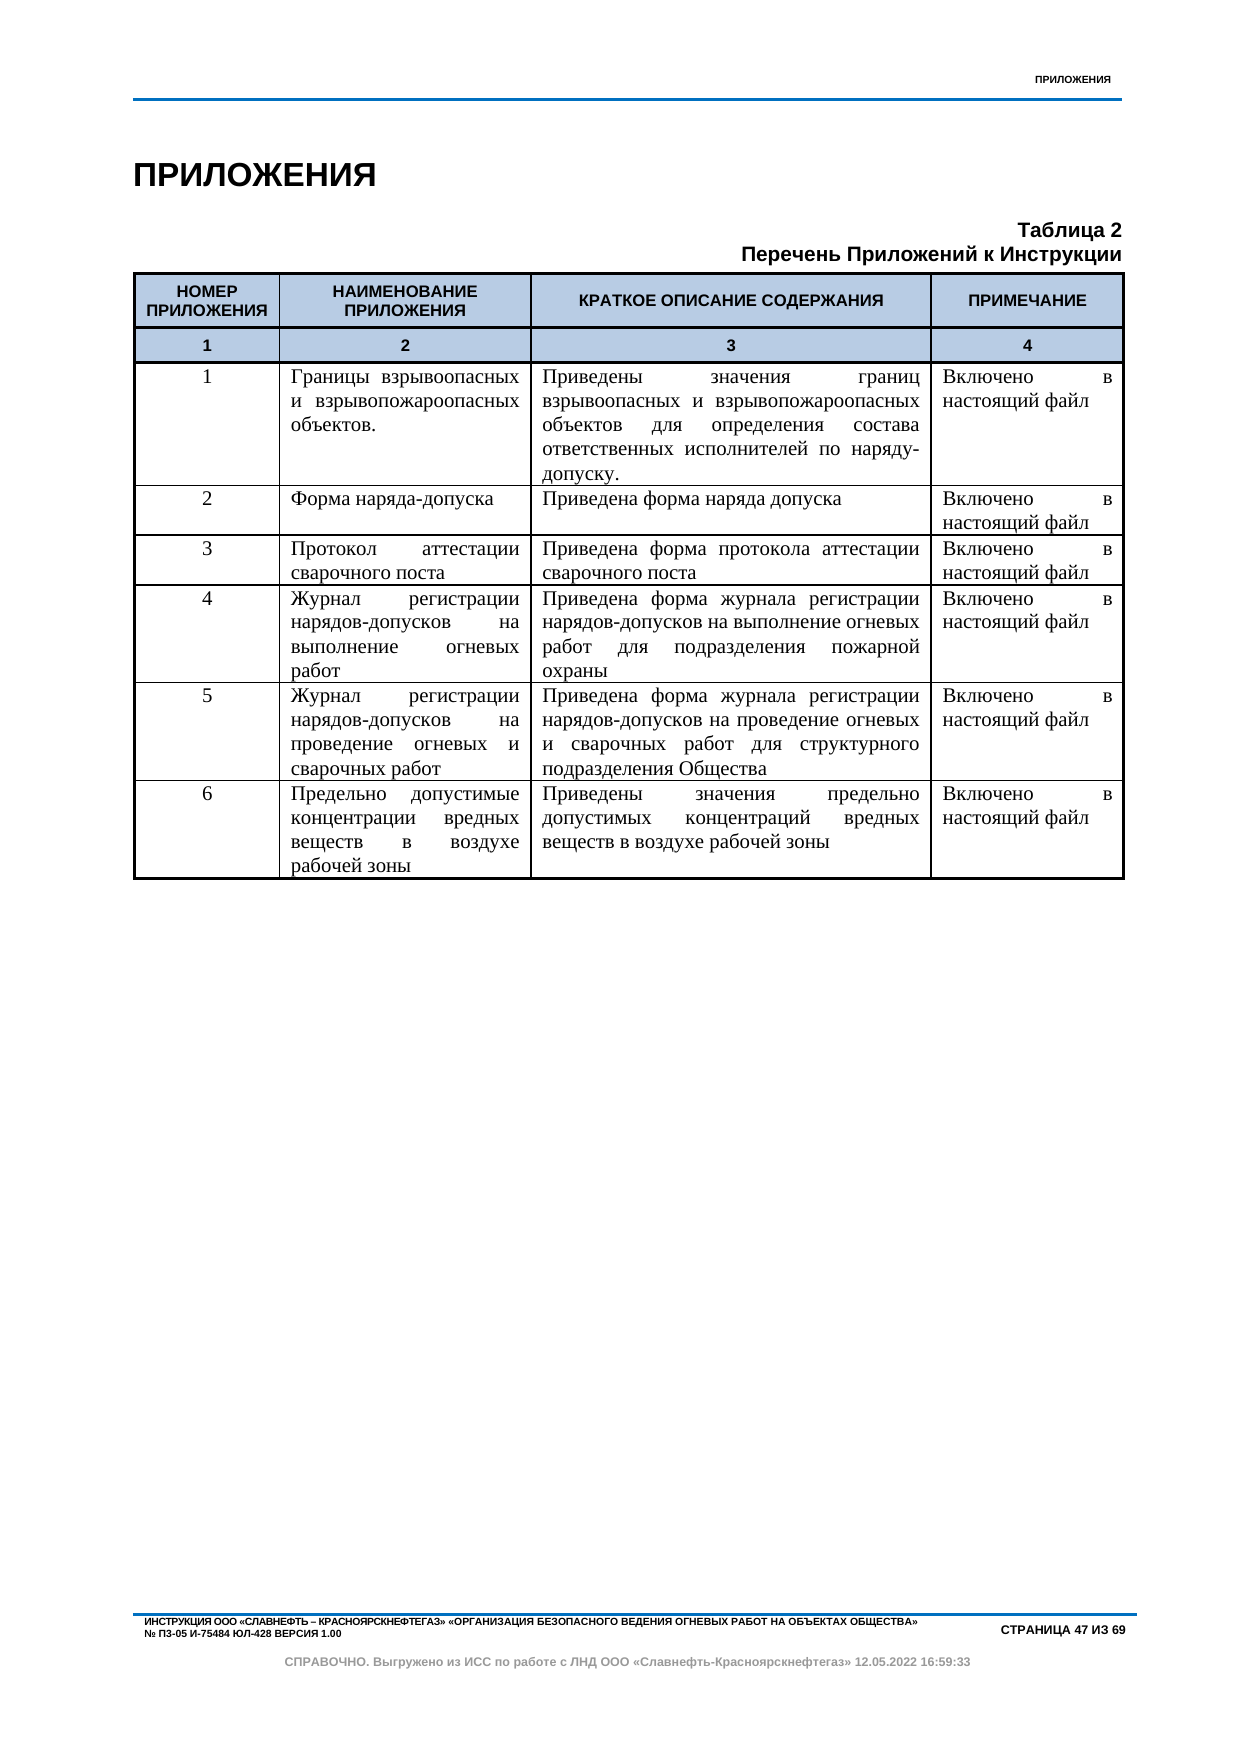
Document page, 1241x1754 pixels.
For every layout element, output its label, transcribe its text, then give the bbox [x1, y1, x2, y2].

table_cell Включено в настоящий файл [932, 586, 1122, 682]
text Перечень Приложений к Инструкции [133, 242, 1122, 266]
table_cell Приведена форма наряда допуска [532, 486, 930, 534]
table_cell Включено в настоящий файл [932, 486, 1122, 534]
table_cell 1 [136, 329, 279, 361]
table_cell Протокол аттестации сварочного поста [280, 536, 530, 584]
table_cell 3 [532, 329, 930, 361]
table_cell 2 [136, 486, 279, 534]
text Таблица 2 [133, 218, 1122, 242]
table_cell 5 [136, 683, 279, 779]
table_cell 2 [280, 329, 530, 361]
subtitle ПРИЛОЖЕНИЯ [133, 155, 1122, 193]
table_cell Приведены значения предельно допустимых концентраций вредных веществ в воздухе рабочей зоны [532, 781, 930, 877]
table_cell Приведена форма журнала регистрации нарядов-допусков на выполнение огневых работ для подразделения пожарной охраны [532, 586, 930, 682]
table_cell Включено в настоящий файл [932, 364, 1122, 484]
table_cell Приведена форма журнала регистрации нарядов-допусков на проведение огневых и сварочных работ для структурного подразделения Общества [532, 683, 930, 779]
table_cell Включено в настоящий файл [932, 683, 1122, 779]
table_header КРАТКОЕ ОПИСАНИЕ СОДЕРЖАНИЯ [532, 275, 930, 326]
table_cell 4 [932, 329, 1122, 361]
table_cell Приведена форма протокола аттестации сварочного поста [532, 536, 930, 584]
table_cell Приведены значения границ взрывоопасных и взрывопожароопасных объектов для определения состава ответственных исполнителей по наряду-допуску. [532, 364, 930, 484]
table_cell Предельно допустимые концентрации вредных веществ в воздухе рабочей зоны [280, 781, 530, 877]
table_header НАИМЕНОВАНИЕ ПРИЛОЖЕНИЯ [280, 275, 530, 326]
table_cell Журнал регистрации нарядов-допусков на проведение огневых и сварочных работ [280, 683, 530, 779]
table_cell Журнал регистрации нарядов-допусков на выполнение огневых работ [280, 586, 530, 682]
table_cell Форма наряда-допуска [280, 486, 530, 534]
table_cell 1 [136, 364, 279, 484]
table_cell 6 [136, 781, 279, 877]
table_cell 3 [136, 536, 279, 584]
table_cell Границы взрывоопасных и взрывопожароопасных объектов. [280, 364, 530, 484]
table_cell Включено в настоящий файл [932, 781, 1122, 877]
table_header НОМЕР ПРИЛОЖЕНИЯ [136, 275, 279, 326]
table_header Примечание [932, 275, 1122, 326]
table_cell Включено в настоящий файл [932, 536, 1122, 584]
table_cell 4 [136, 586, 279, 682]
